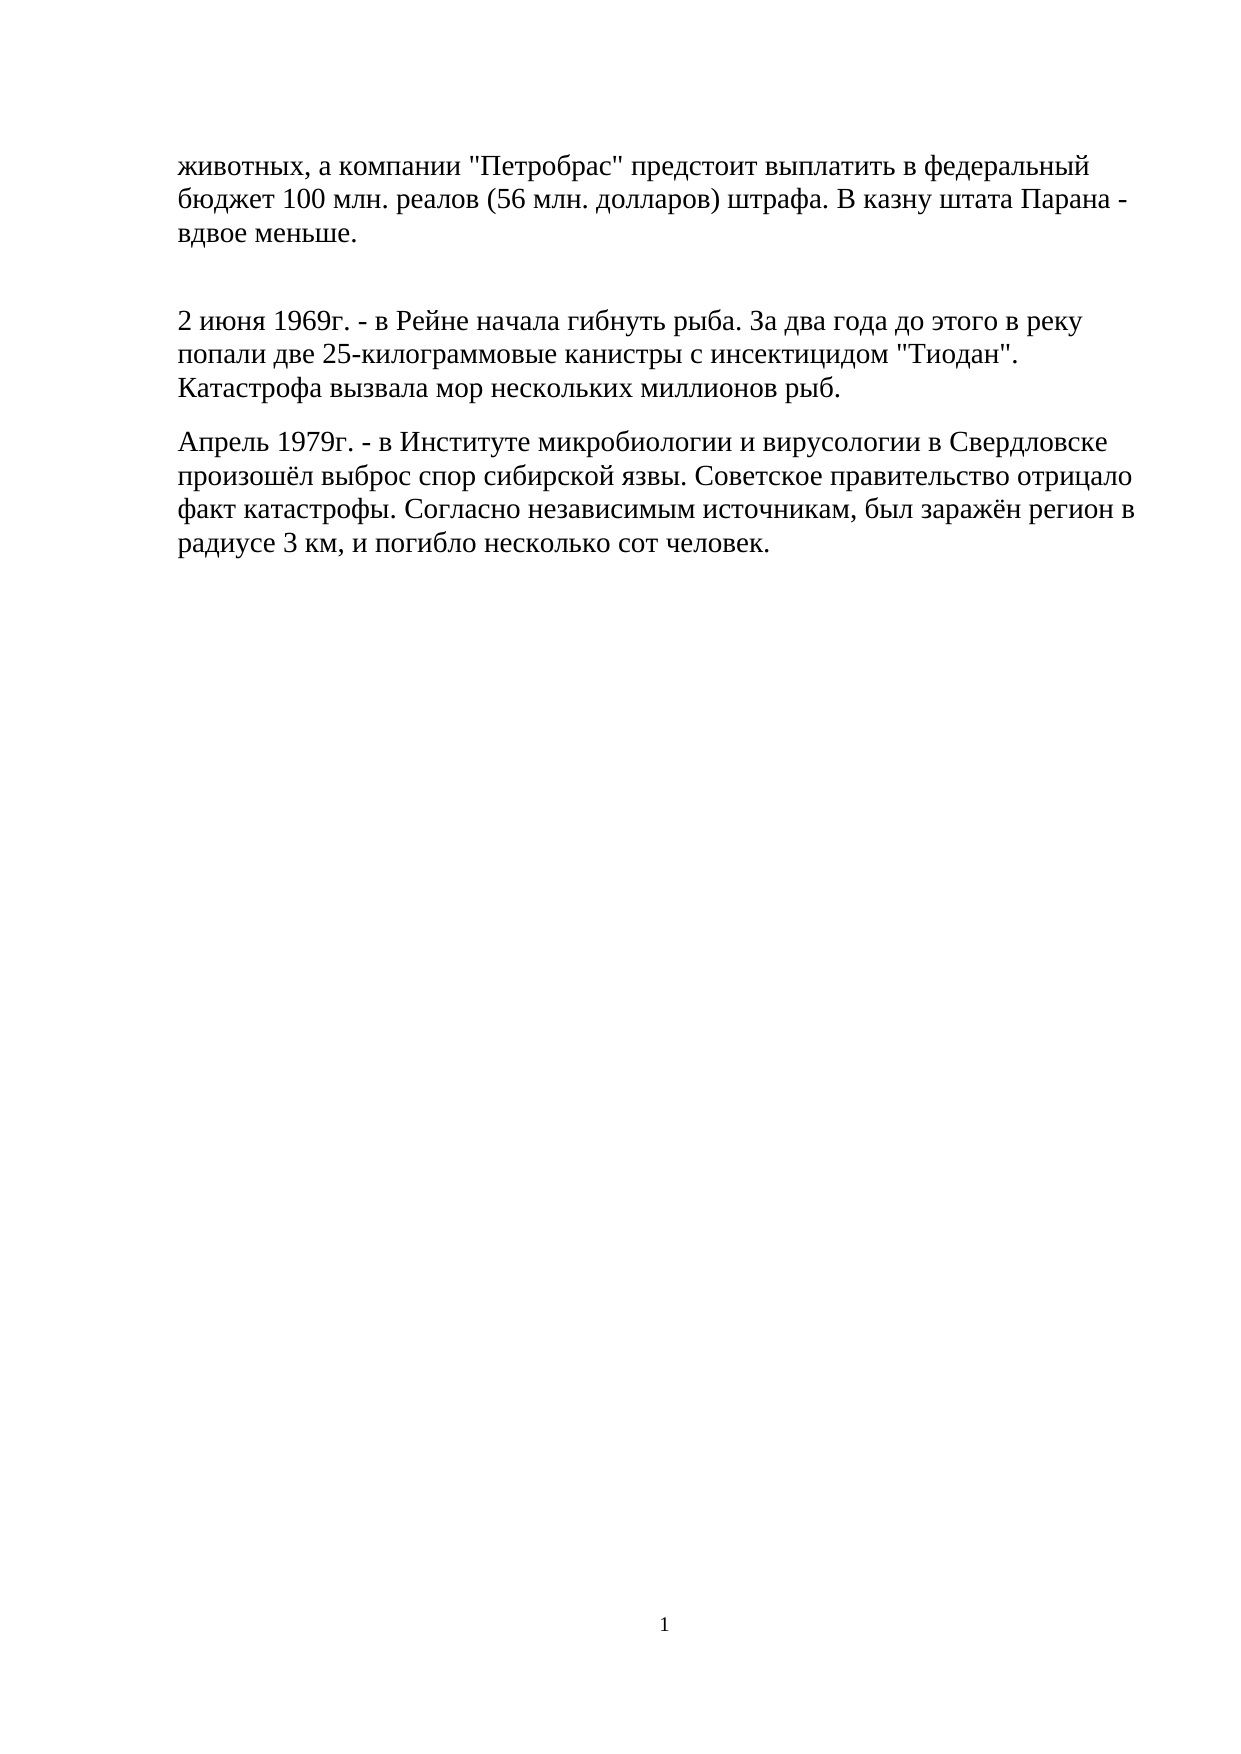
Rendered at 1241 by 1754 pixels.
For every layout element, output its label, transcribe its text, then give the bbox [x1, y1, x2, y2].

text Апрель 1979г. - в Институте микробиологии и вирусологии в Свердловске произошёл выброс спор сибирской язвы. Советское правительство отрицало факт катастрофы. Согласно независимым источникам, был заражён регион в радиусе 3 км, и погибло несколько сот человек. [177, 424, 1152, 558]
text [177, 148, 1152, 248]
text 2 июня 1969г. - в Рейне начала гибнуть рыба. За два года до этого в реку попали две 25-килограммовые канистры с инсектицидом "Тиодан". Катастрофа вызвала мор нескольких миллионов рыб. [177, 303, 1152, 403]
